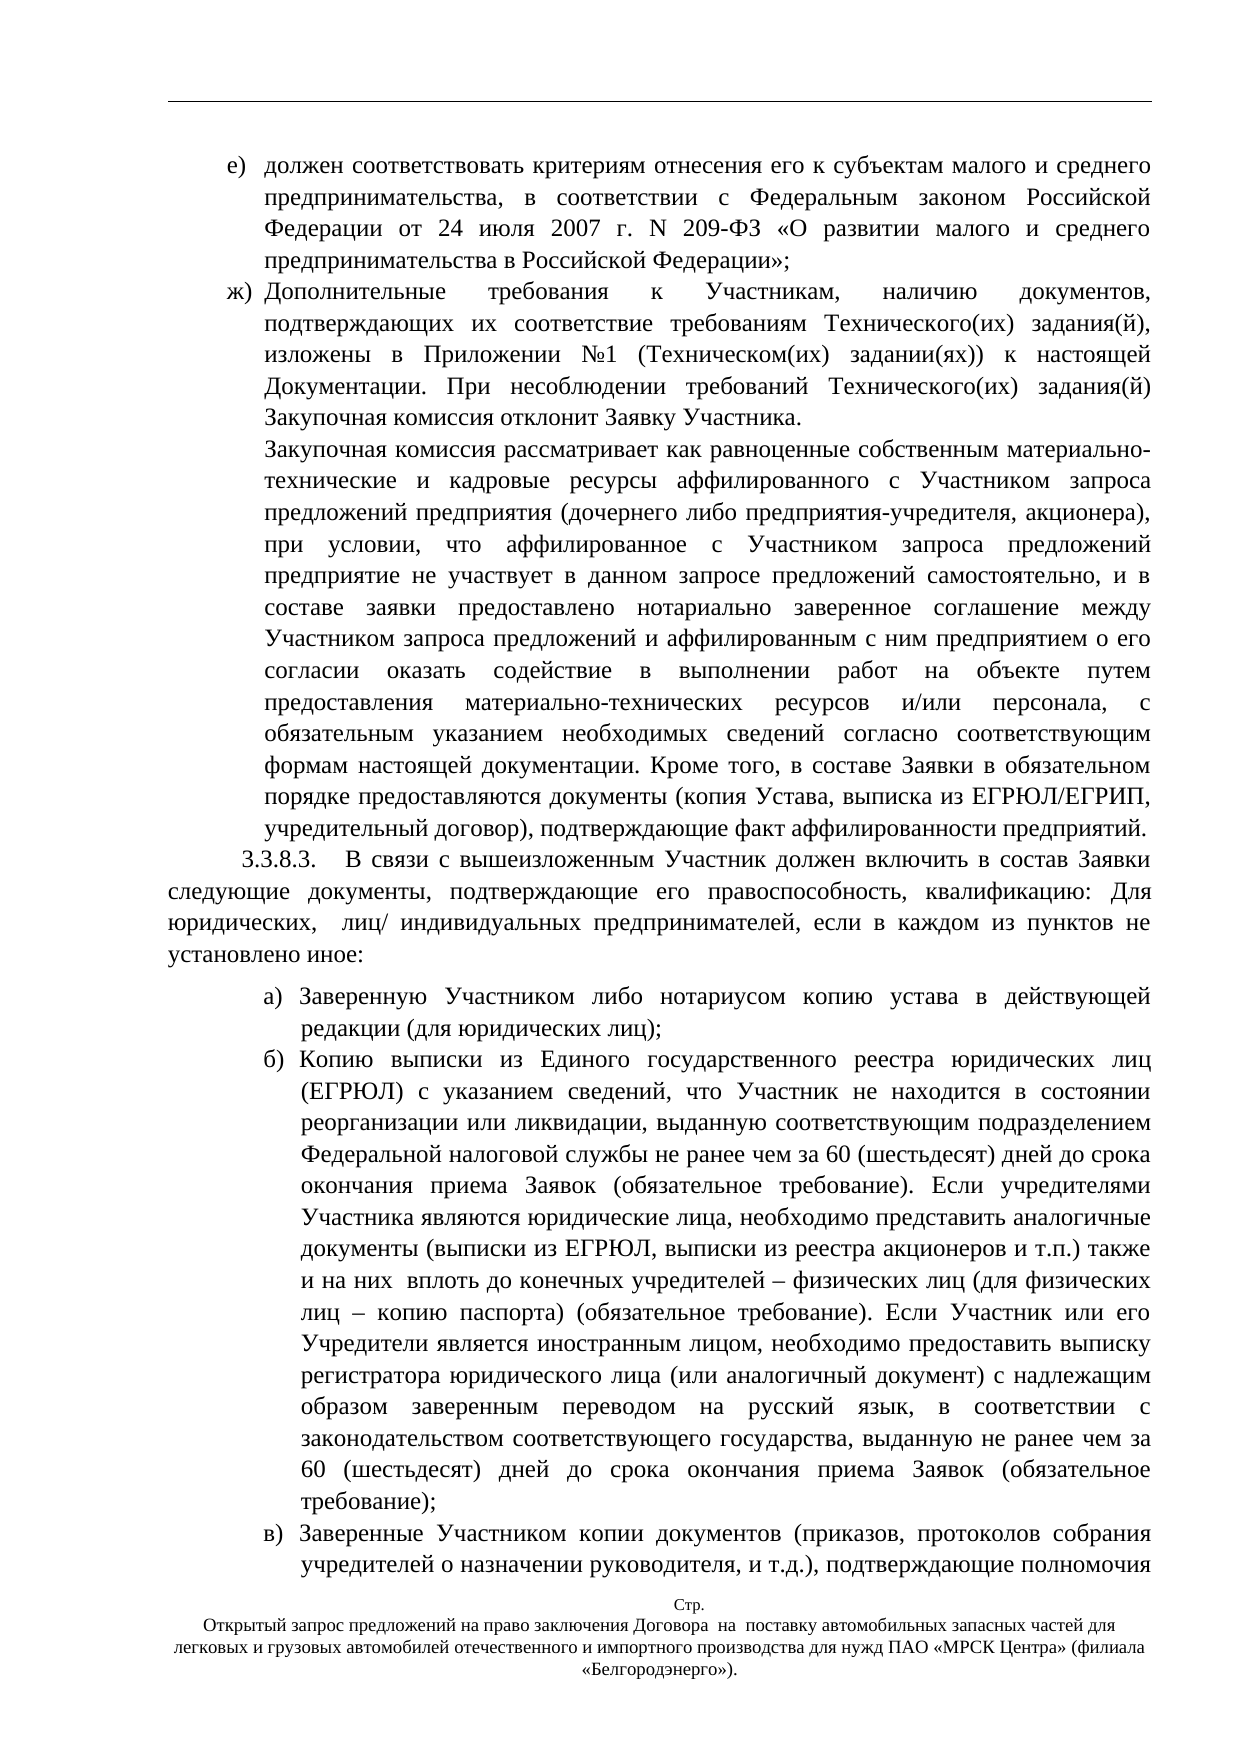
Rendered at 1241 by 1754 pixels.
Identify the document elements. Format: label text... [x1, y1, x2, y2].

list Заверенную Участником либо нотариусом копию устава в действующей редакции (для юридических лиц); [263, 981, 1152, 1041]
list Копию выписки из Единого государственного реестра юридических лиц (ЕГРЮЛ) с указанием сведений, что Участник не находится в состоянии реорганизации или ликвидации, выданную соответствующим подразделением Федеральной налоговой службы не ранее чем за 60 (шестьдесят) дней до срока окончания приема Заявок (обязательное требование). Если учредителями Участника являются юридические лица, необходимо представить аналогичные документы (выписки из ЕГРЮЛ, выписки из реестра акционеров и т.п.) также и на них вплоть до конечных учредителей – физических лиц (для физических лиц – копию паспорта) (обязательное требование). Если Участник или его Учредители является иностранным лицом, необходимо предоставить выписку регистратора юридического лица (или аналогичный документ) с надлежащим образом заверенным переводом на русский язык, в соответствии с законодательством соответствующего государства, выданную не ранее чем за 60 (шестьдесят) дней до срока окончания приема Заявок (обязательное требование); [263, 1044, 1152, 1515]
list Дополнительные требования к Участникам, наличию документов, подтверждающих их соответствие требованиям Технического(их) задания(й), изложены в Приложении №1 (Техническом(их) задании(ях)) к настоящей Документации. При несоблюдении требований Технического(их) задания(й) Закупочная комиссия отклонит Заявку Участника. [227, 276, 1152, 431]
list В связи с вышеизложенным Участник должен включить в состав Заявки следующие документы, подтверждающие его правоспособность, квалификацию: Для юридических, лиц/ индивидуальных предпринимателей, если в каждом из пунктов не установлено иное: [168, 844, 1152, 968]
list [263, 1518, 1152, 1578]
text Закупочная комиссия рассматривает как равноценные собственным материально-технические и кадровые ресурсы аффилированного с Участником запроса предложений предприятия (дочернего либо предприятия-учредителя, акционера), при условии, что аффилированное с Участником запроса предложений предприятие не участвует в данном запросе предложений самостоятельно, и в составе заявки предоставлено нотариально заверенное соглашение между Участником запроса предложений и аффилированным с ним предприятием о его согласии оказать содействие в выполнении работ на объекте путем предоставления материально-технических ресурсов и/или персонала, с обязательным указанием необходимых сведений согласно соответствующим формам настоящей документации. Кроме того, в составе Заявки в обязательном порядке предоставляются документы (копия Устава, выписка из ЕГРЮЛ/ЕГРИП, учредительный договор), подтверждающие факт аффилированности предприятий. [264, 434, 1152, 842]
list должен соответствовать критериям отнесения его к субъектам малого и среднего предпринимательства, в соответствии с Федеральным законом Российской Федерации от 24 июля 2007 г. N 209-ФЗ «О развитии малого и среднего предпринимательства в Российской Федерации»; [227, 150, 1152, 273]
